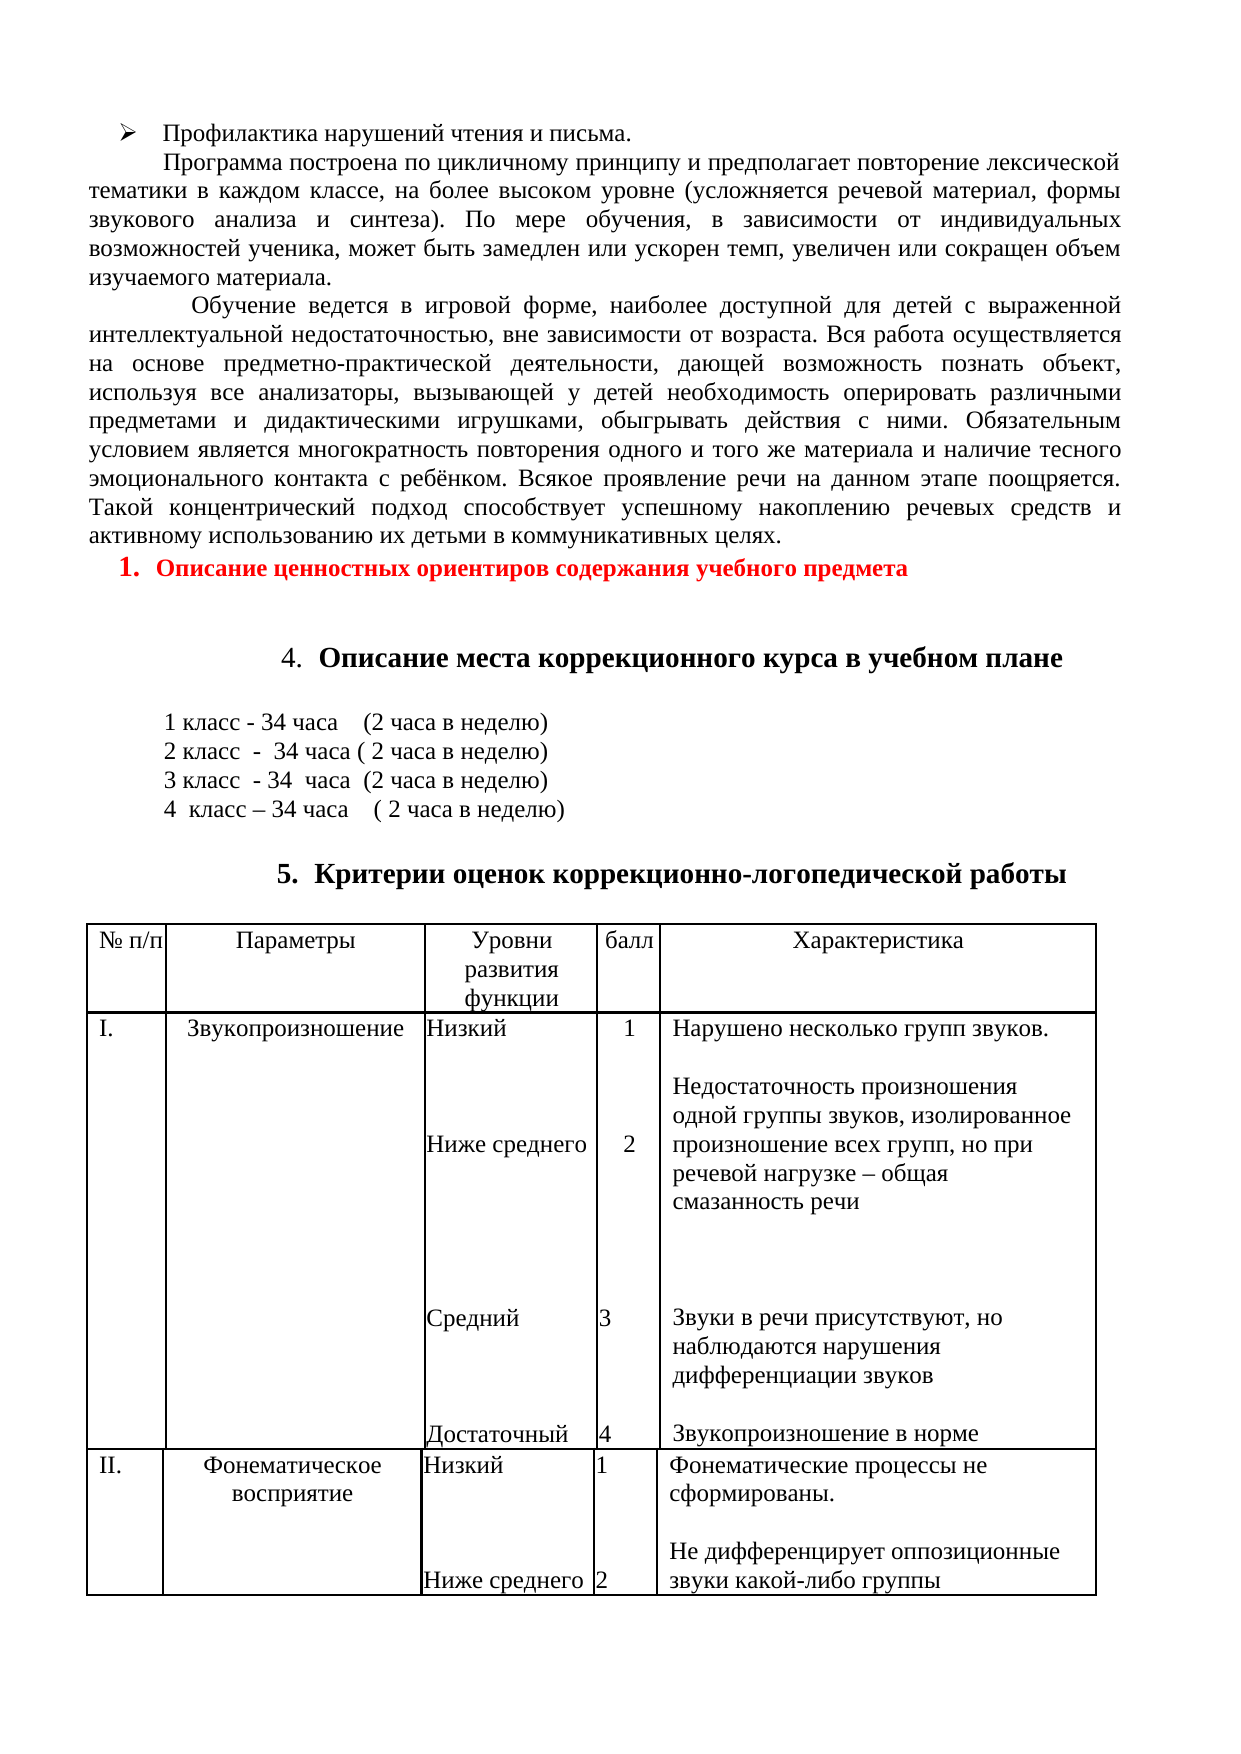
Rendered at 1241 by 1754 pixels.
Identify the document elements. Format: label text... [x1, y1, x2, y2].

list Профилактика нарушений чтения и письма. [118, 118, 1122, 147]
table_header Параметры [167, 925, 424, 1011]
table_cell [658, 1450, 1095, 1594]
table_cell 1 2 3 4 [595, 1450, 656, 1594]
table_cell 1 2 3 4 [598, 1014, 659, 1448]
table_header Уровни развития функции [426, 925, 596, 1011]
text 4 класс – 34 часа ( 2 часа в неделю) [88, 794, 1122, 822]
table_cell II. [88, 1450, 162, 1594]
table_header Характеристика [661, 925, 1095, 1011]
table_cell I. [88, 1014, 165, 1448]
table_cell Низкий Ниже среднего Средний Достаточный [426, 1014, 596, 1448]
text Программа построена по цикличному принципу и предполагает повторение лексической тематики в каждом классе, на более высоком уровне (усложняется речевой материал, формы звукового анализа и синтеза). По мере обучения, в зависимости от индивидуальных возможностей ученика, может быть замедлен или ускорен темп, увеличен или сокращен объем изучаемого материала. [81, 147, 1122, 291]
list Критерии оценок коррекционно-логопедической работы [221, 856, 1122, 889]
table_cell Нарушено несколько групп звуков. Недостаточность произношения одной группы звуков, изолированное произношение всех групп, но при речевой нагрузке – общая смазанность речи Звуки в речи присутствуют, но наблюдаются нарушения дифференциации звуков Звукопроизношение в норме [661, 1014, 1095, 1448]
text Обучение ведется в игровой форме, наиболее доступной для детей с выраженной интеллектуальной недостаточностью, вне зависимости от возраста. Вся работа осуществляется на основе предметно-практической деятельности, дающей возможность познать объект, используя все анализаторы, вызывающей у детей необходимость оперировать различными предметами и дидактическими игрушками, обыгрывать действия с ними. Обязательным условием является многократность повторения одного и того же материала и наличие тесного эмоционального контакта с ребёнком. Всякое проявление речи на данном этапе поощряется. Такой концентрический подход способствует успешному накоплению речевых средств и активному использованию их детьми в коммуникативных целях. [81, 291, 1122, 549]
text 3 класс - 34 часа (2 часа в неделю) [88, 765, 1122, 794]
list Описание места коррекционного курса в учебном плане [221, 640, 1122, 674]
text 1 класс - 34 часа (2 часа в неделю) [88, 707, 1122, 736]
text 2 класс - 34 часа ( 2 часа в неделю) [88, 736, 1122, 765]
table_header № п/п [88, 925, 165, 1011]
table_header балл [598, 925, 659, 1011]
table_cell Звукопроизношение [167, 1014, 424, 1448]
list Описание ценностных ориентиров содержания учебного предмета [118, 549, 1122, 583]
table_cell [423, 1450, 593, 1594]
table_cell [164, 1450, 420, 1594]
